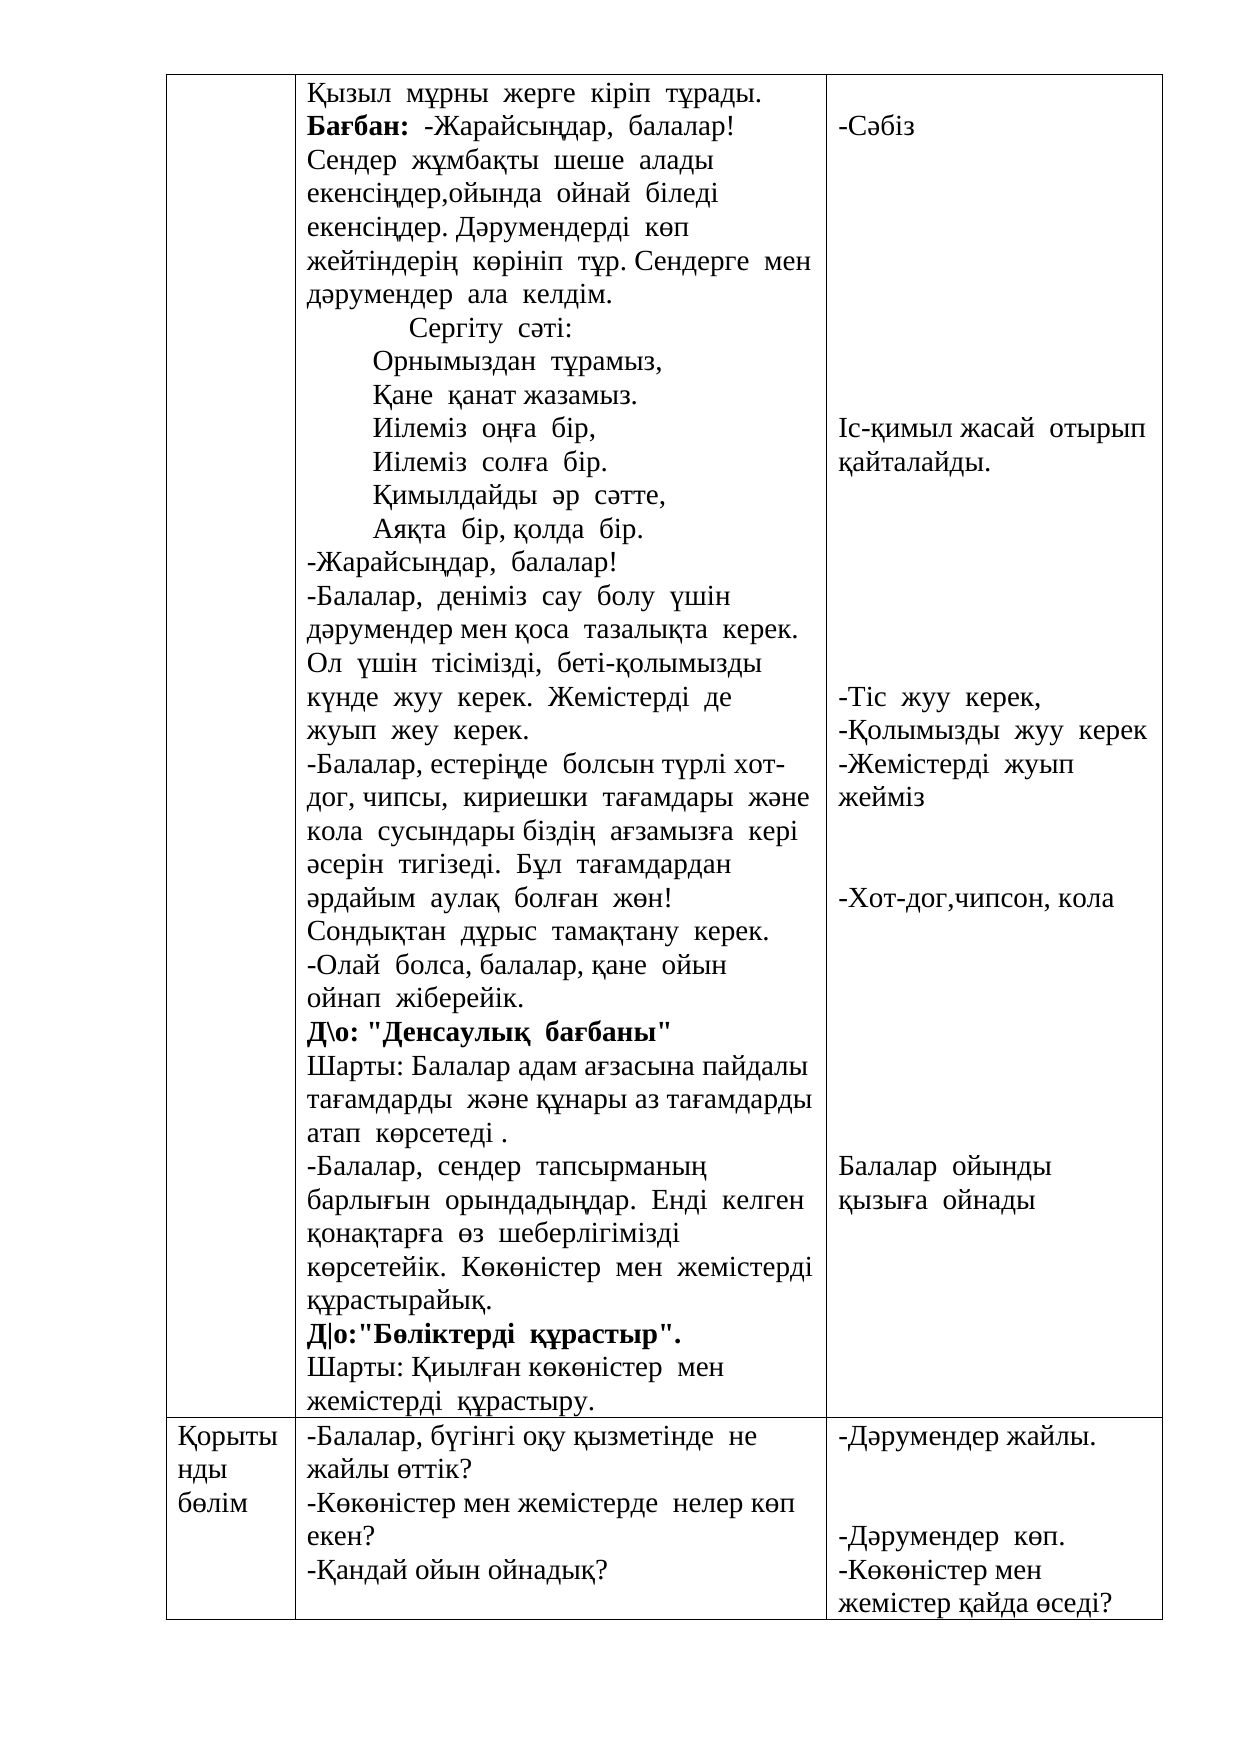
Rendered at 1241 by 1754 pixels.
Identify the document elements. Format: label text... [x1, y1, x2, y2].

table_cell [827, 1418, 1162, 1619]
table_cell Қорытынды бөлім [167, 1418, 295, 1619]
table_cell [296, 75, 826, 1417]
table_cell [296, 1418, 826, 1619]
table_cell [827, 75, 1162, 1417]
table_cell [167, 75, 295, 1417]
